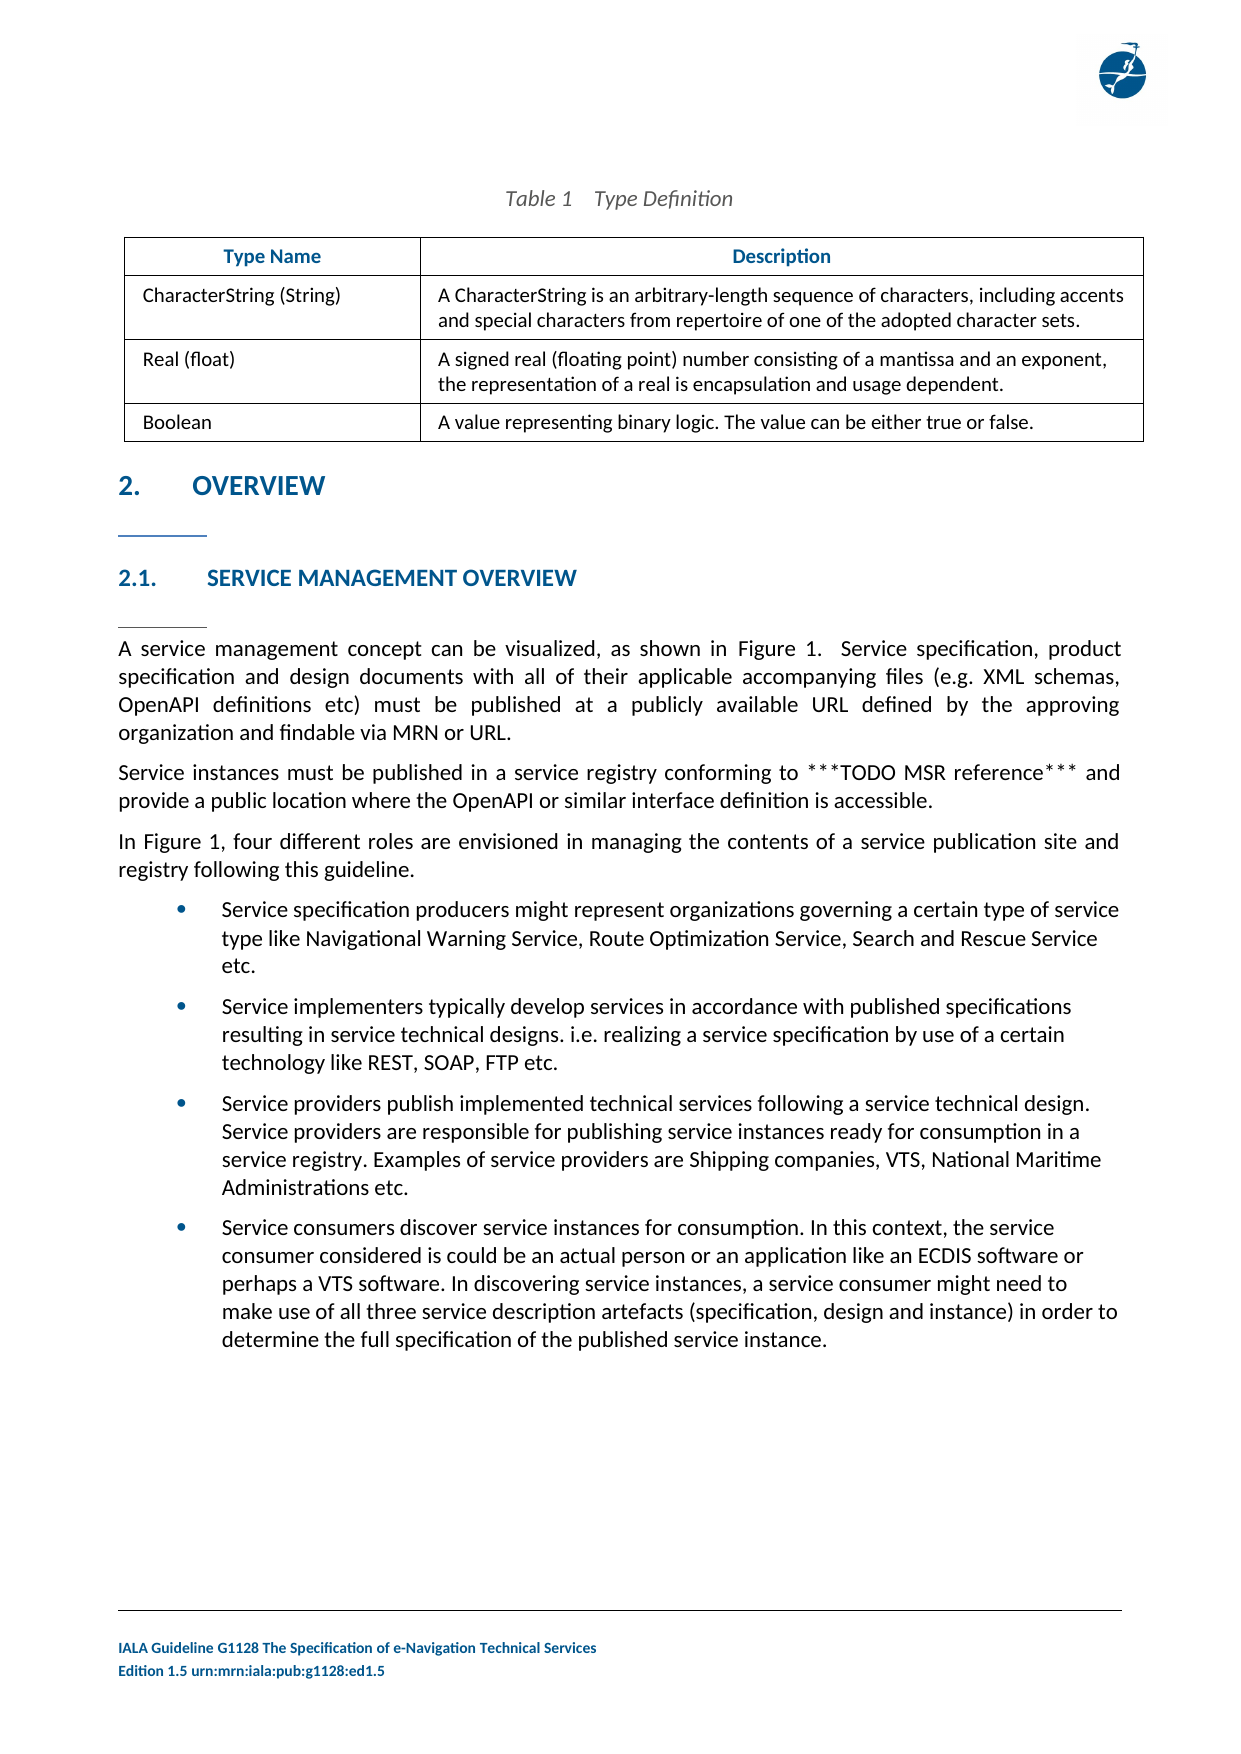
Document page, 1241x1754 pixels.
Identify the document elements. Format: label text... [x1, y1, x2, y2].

subtitle Service Management Overview [118, 562, 1122, 592]
text Service implementers typically develop services in accordance with published specifications resulting in service technical designs. i.e. realizing a service specification by use of a certain technology like REST, SOAP, FTP etc. [177, 992, 1122, 1076]
text Service instances must be published in a service registry conforming to ***TODO MSR reference*** and provide a public location where the OpenAPI or similar interface definition is accessible. [118, 758, 1122, 814]
subtitle OVERVIEW [118, 467, 1122, 502]
table_cell A CharacterString is an arbitrary-length sequence of characters, including accents and special characters from repertoire of one of the adopted character sets. [421, 276, 1143, 339]
table_cell Boolean [125, 404, 420, 441]
table_cell A value representing binary logic. The value can be either true or false. [421, 404, 1143, 441]
text Type Definition [118, 184, 1122, 212]
table_header Type Name [125, 238, 420, 275]
table_cell Real (float) [125, 340, 420, 403]
text A service management concept can be visualized, as shown in Figure 1. Service specification, product specification and design documents with all of their applicable accompanying files (e.g. XML schemas, OpenAPI definitions etc) must be published at a publicly available URL defined by the approving organization and findable via MRN or URL. [118, 634, 1122, 746]
table_cell CharacterString (String) [125, 276, 420, 339]
table_cell A signed real (floating point) number consisting of a mantissa and an exponent, the representation of a real is encapsulation and usage dependent. [421, 340, 1143, 403]
text In Figure 1, four different roles are envisioned in managing the contents of a service publication site and registry following this guideline. [118, 827, 1122, 883]
text Service providers publish implemented technical services following a service technical design. Service providers are responsible for publishing service instances ready for consumption in a service registry. Examples of service providers are Shipping companies, VTS, National Maritime Administrations etc. [177, 1089, 1122, 1201]
text Service consumers discover service instances for consumption. In this context, the service consumer considered is could be an actual person or an application like an ECDIS software or perhaps a VTS software. In discovering service instances, a service consumer might need to make use of all three service description artefacts (specification, design and instance) in order to determine the full specification of the published service instance. [177, 1213, 1122, 1353]
table_header Description [421, 238, 1143, 275]
picture [1076, 34, 1169, 126]
text Service specification producers might represent organizations governing a certain type of service type like Navigational Warning Service, Route Optimization Service, Search and Rescue Service etc. [177, 896, 1122, 980]
